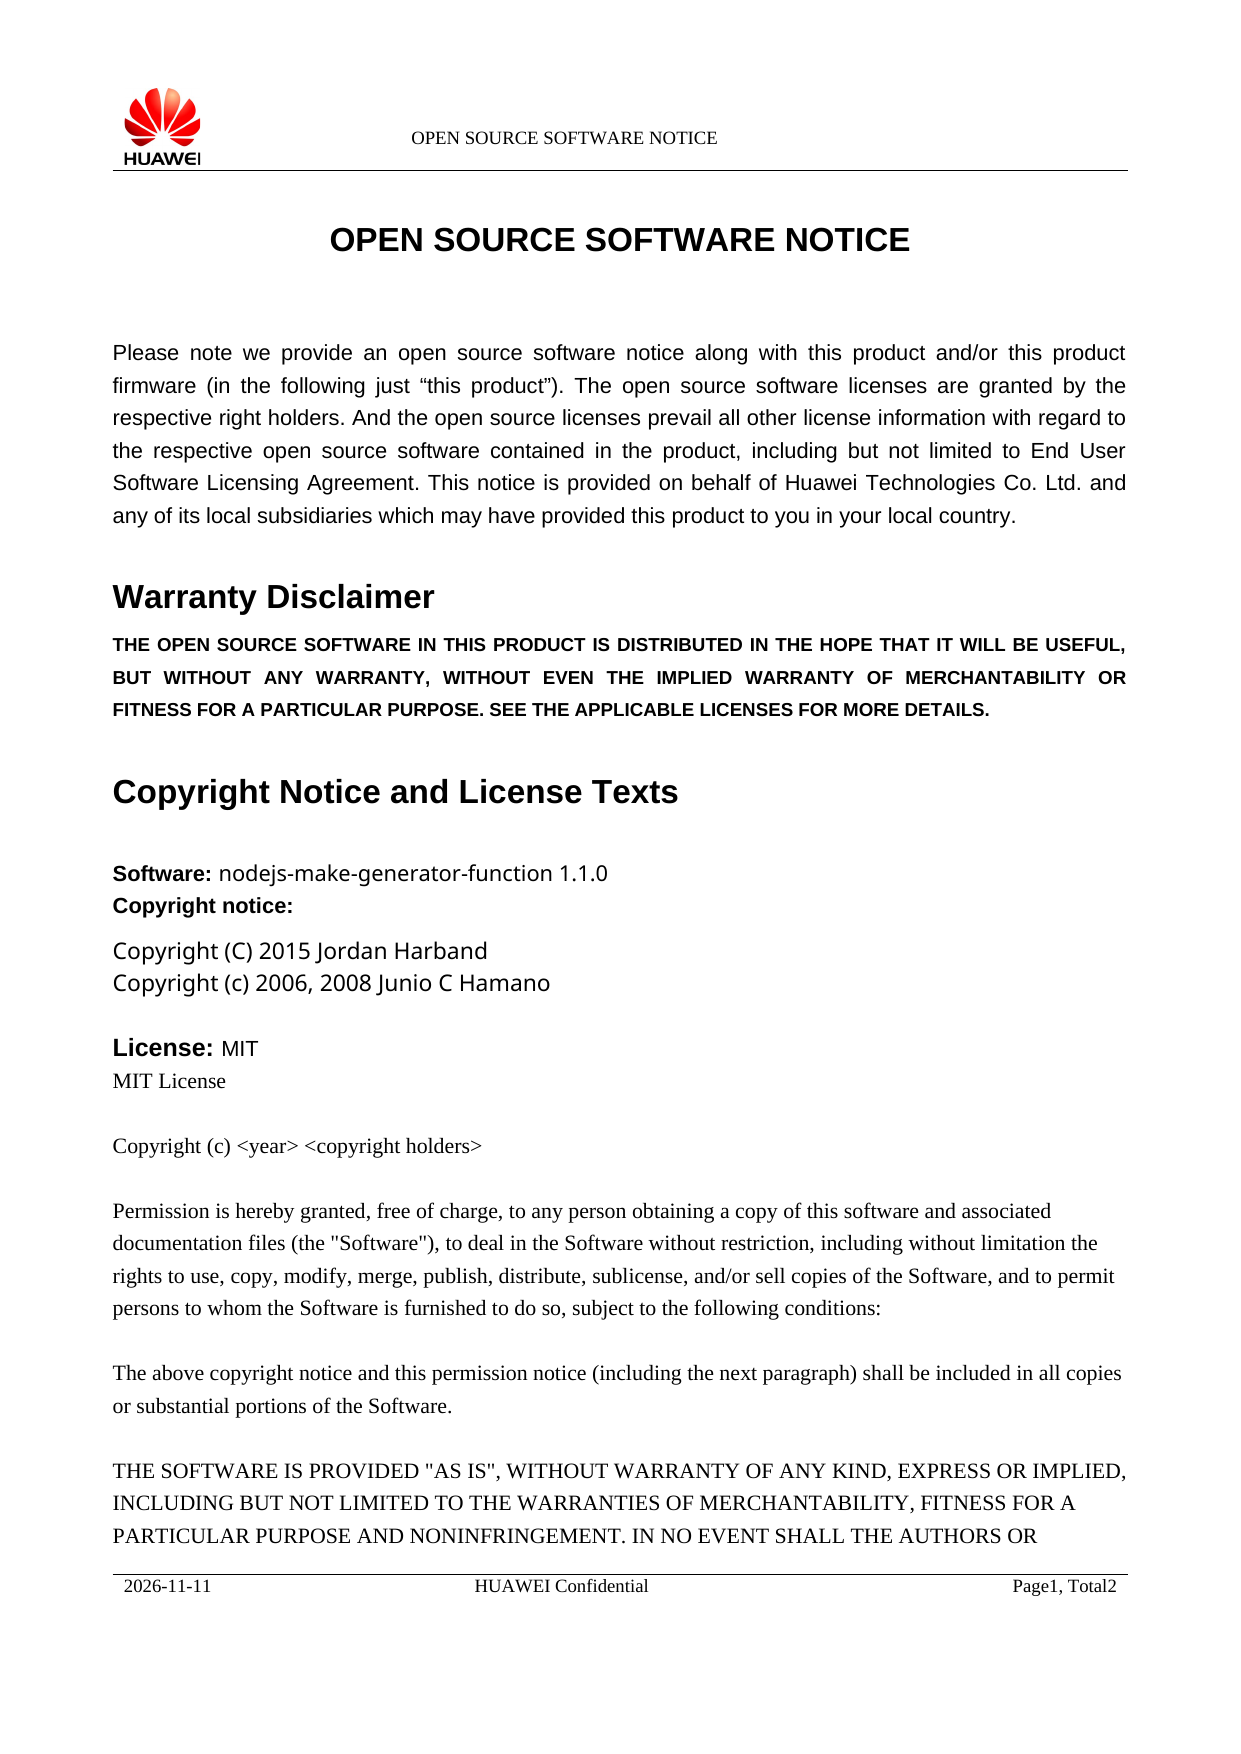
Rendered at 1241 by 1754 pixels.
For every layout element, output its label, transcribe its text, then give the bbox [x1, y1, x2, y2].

text Copyright Notice and License Texts [112, 759, 1128, 824]
text Warranty Disclaimer [112, 564, 1128, 629]
text OPEN SOURCE SOFTWARE NOTICE [112, 206, 1128, 271]
text Copyright (C) 2015 Jordan Harband Copyright (c) 2006, 2008 Junio C Hamano [112, 934, 1128, 1031]
text The open source software in this product is distributed in the hope that it will be useful, but WITHOUT ANY WARRANTY, without even the implied warranty of MERCHANTABILITY or FITNESS FOR A PARTICULAR PURPOSE. See the applicable licenses for more details. [112, 629, 1128, 726]
text License: MIT [112, 1031, 1128, 1064]
picture [124, 88, 201, 165]
text Please note we provide an open source software notice along with this product and/or this product firmware (in the following just “this product”). The open source software licenses are granted by the respective right holders. And the open source licenses prevail all other license information with regard to the respective open source software contained in the product, including but not limited to End User Software Licensing Agreement. This notice is provided on behalf of Huawei Technologies Co. Ltd. and any of its local subsidiaries which may have provided this product to you in your local country. [112, 336, 1128, 531]
title Software: nodejs-make-generator-function 1.1.0 [112, 856, 1128, 889]
text Copyright notice: [112, 889, 1128, 921]
